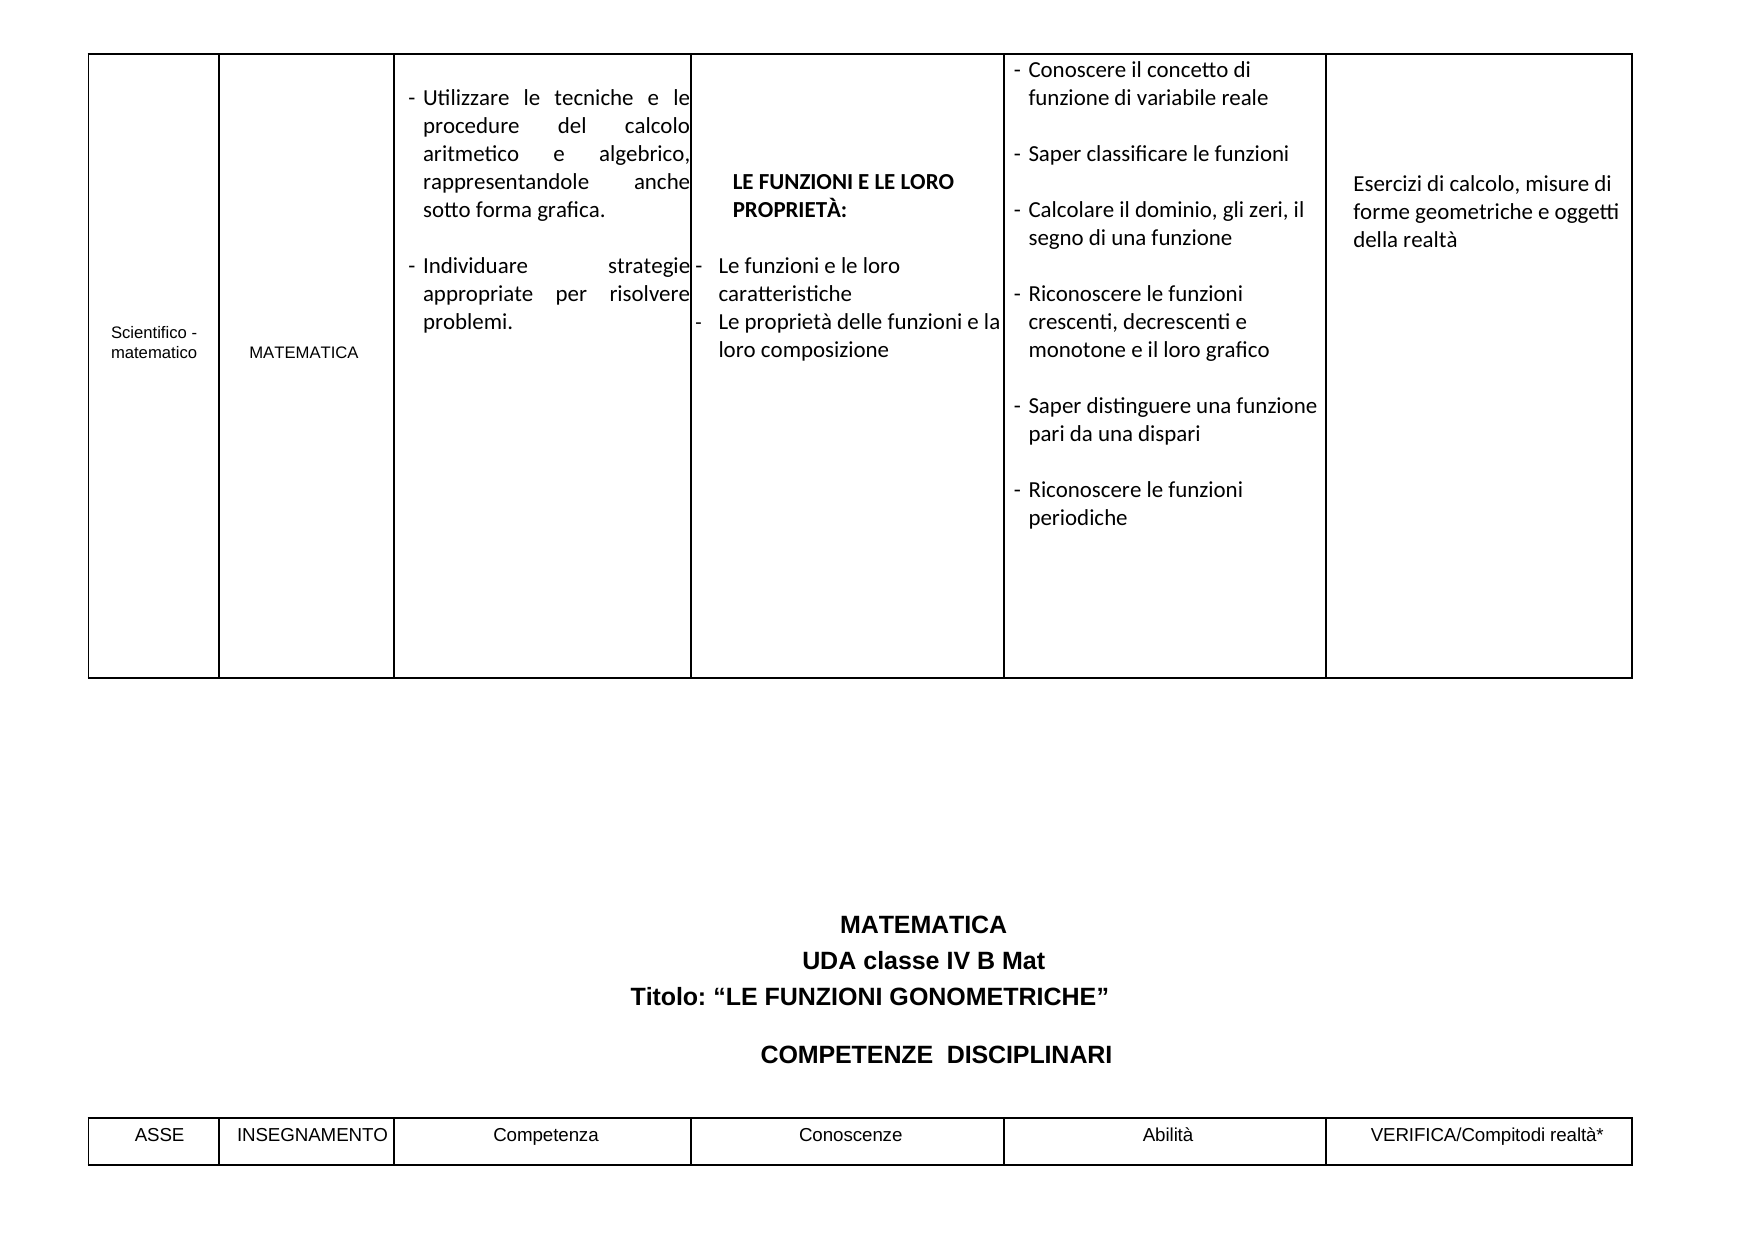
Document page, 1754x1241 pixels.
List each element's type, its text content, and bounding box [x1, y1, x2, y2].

table_cell Scientifico -matematico [89, 55, 218, 677]
table_header Competenza [395, 1119, 690, 1164]
table_cell LE FUNZIONI E LE LORO PROPRIETÀ: Le funzioni e le loro caratteristiche Le proprietà delle funzioni e la loro composizione [692, 55, 1003, 677]
table_header VERIFICA/Compitodi realtà* [1327, 1119, 1631, 1164]
text Titolo: “LE FUNZIONI GONOMETRICHE” [620, 982, 1119, 1011]
table_cell Utilizzare le tecniche e le procedure del calcolo aritmetico e algebrico, rappresentandole anche sotto forma grafica. Individuare strategie appropriate per risolvere problemi. [395, 55, 690, 677]
text MATEMATICA [776, 910, 1071, 939]
table_cell Esercizi di calcolo, misure di forme geometriche e oggetti della realtà [1327, 55, 1631, 677]
table_header ASSE [89, 1119, 218, 1164]
text UDA classe IV B Mat [776, 946, 1071, 975]
table_cell MATEMATICA [220, 55, 393, 677]
text COMPETENZE DISCIPLINARI [207, 1039, 1665, 1068]
table_header Conoscenze [692, 1119, 1003, 1164]
table_header Abilità [1005, 1119, 1325, 1164]
table_cell Conoscere il concetto di funzione di variabile reale Saper classificare le funzioni Calcolare il dominio, gli zeri, il segno di una funzione Riconoscere le funzioni crescenti, decrescenti e monotone e il loro grafico Saper distinguere una funzione pari da una dispari Riconoscere le funzioni periodiche [1005, 55, 1325, 677]
table_header INSEGNAMENTO [220, 1119, 393, 1164]
